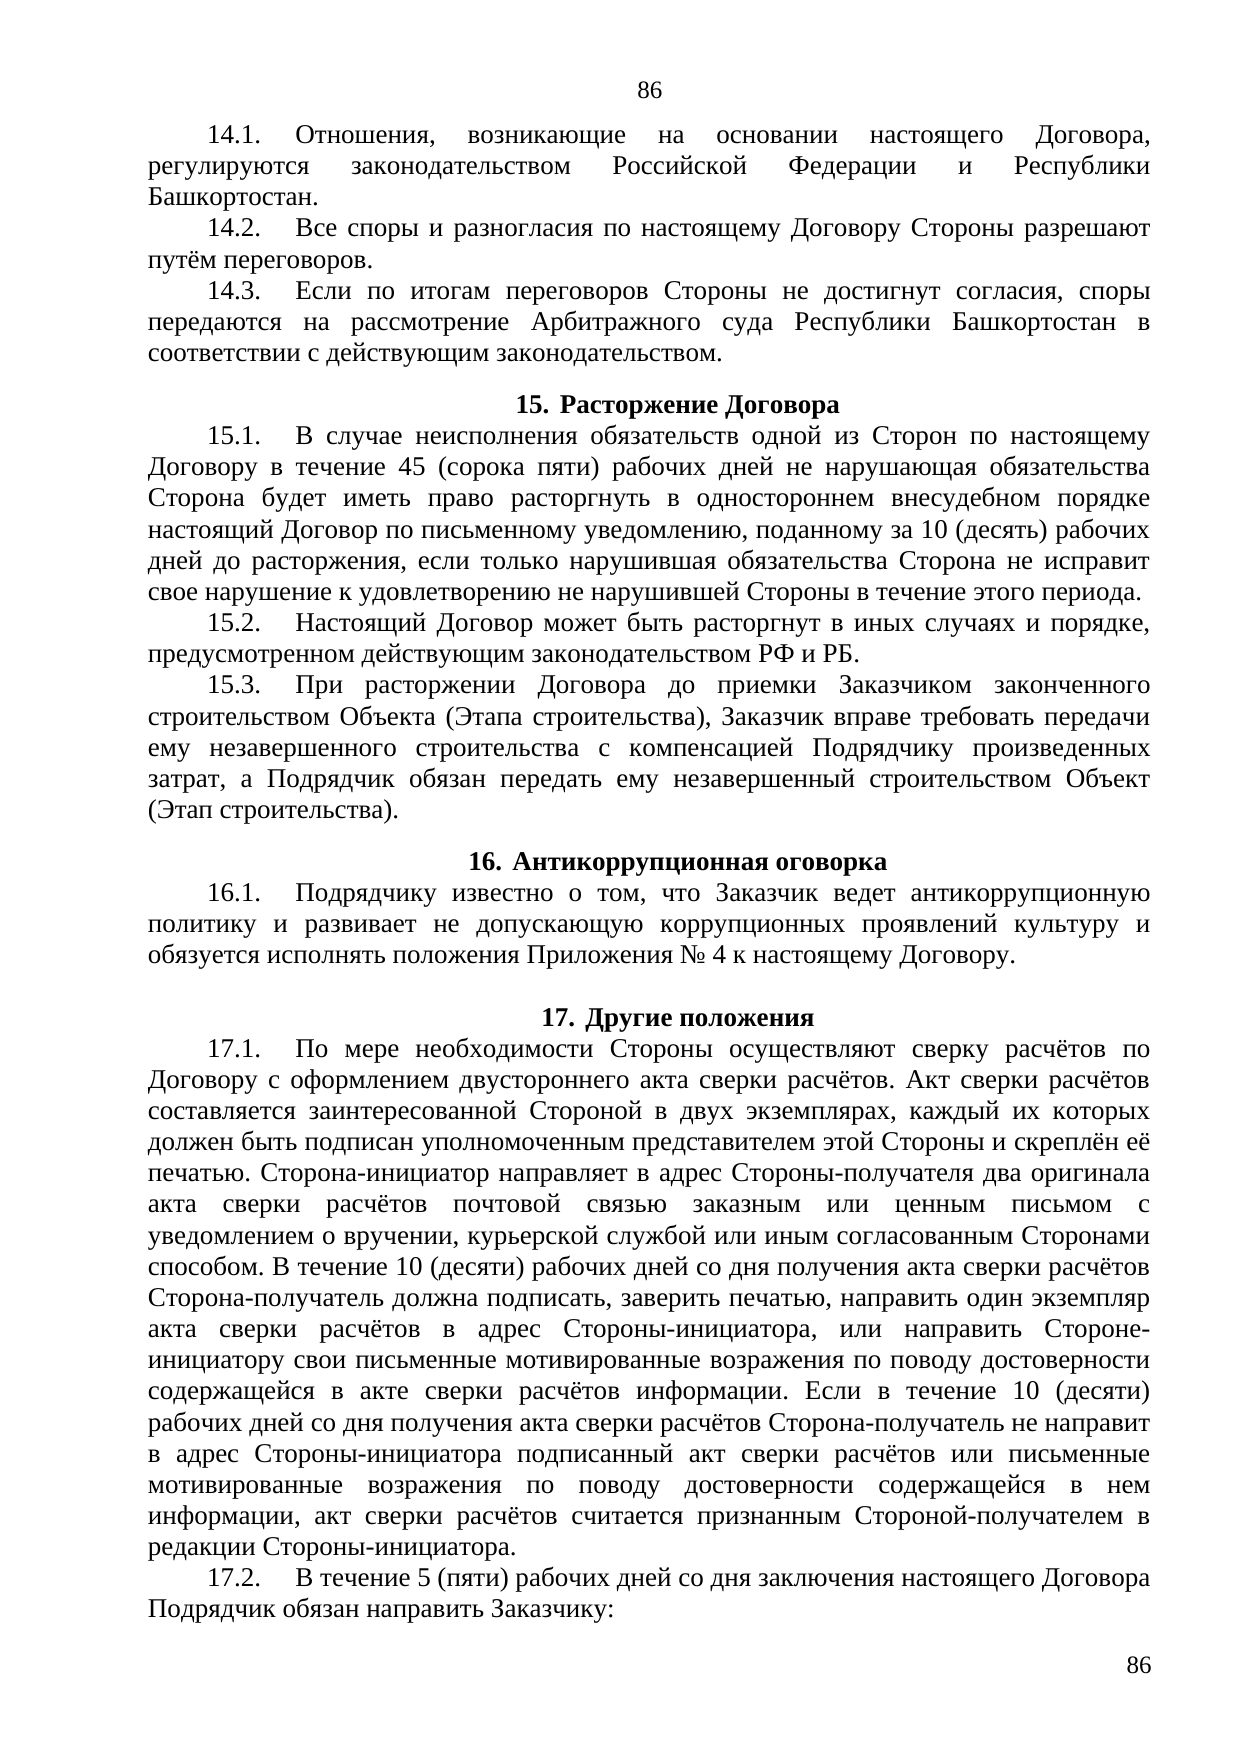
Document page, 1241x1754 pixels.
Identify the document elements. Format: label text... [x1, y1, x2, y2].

list Все споры и разногласия по настоящему Договору Стороны разрешают путём переговоров. [148, 212, 1152, 274]
list Отношения, возникающие на основании настоящего Договора, регулируются законодательством Российской Федерации и Республики Башкортостан. [148, 118, 1152, 212]
list В течение 5 (пяти) рабочих дней со дня заключения настоящего Договора Подрядчик обязан направить Заказчику: [148, 1561, 1152, 1624]
list В случае неисполнения обязательств одной из Сторон по настоящему Договору в течение 45 (сорока пяти) рабочих дней не нарушающая обязательства Сторона будет иметь право расторгнуть в одностороннем внесудебном порядке настоящий Договор по письменному уведомлению, поданному за 10 (десять) рабочих дней до расторжения, если только нарушившая обязательства Сторона не исправит свое нарушение к удовлетворению не нарушившей Стороны в течение этого периода. [148, 419, 1152, 606]
list Другие положения [204, 1001, 1152, 1032]
list При расторжении Договора до приемки Заказчиком законченного строительством Объекта (Этапа строительства), Заказчик вправе требовать передачи ему незавершенного строительства с компенсацией Подрядчику произведенных затрат, а Подрядчик обязан передать ему незавершенный строительством Объект (Этап строительства). [148, 668, 1152, 824]
list Настоящий Договор может быть расторгнут в иных случаях и порядке, предусмотренном действующим законодательством РФ и РБ. [148, 606, 1152, 668]
list Расторжение Договора [204, 388, 1152, 419]
list Антикоррупционная оговорка [204, 845, 1152, 876]
list Подрядчику известно о том, что Заказчик ведет антикоррупционную политику и развивает не допускающую коррупционных проявлений культуру и обязуется исполнять положения Приложения № 4 к настоящему Договору. [148, 876, 1152, 969]
list По мере необходимости Стороны осуществляют сверку расчётов по Договору с оформлением двустороннего акта сверки расчётов. Акт сверки расчётов составляется заинтересованной Стороной в двух экземплярах, каждый их которых должен быть подписан уполномоченным представителем этой Стороны и скреплён её печатью. Сторона-инициатор направляет в адрес Стороны-получателя два оригинала акта сверки расчётов почтовой связью заказным или ценным письмом с уведомлением о вручении, курьерской службой или иным согласованным Сторонами способом. В течение 10 (десяти) рабочих дней со дня получения акта сверки расчётов Сторона-получатель должна подписать, заверить печатью, направить один экземпляр акта сверки расчётов в адрес Стороны-инициатора, или направить Стороне-инициатору свои письменные мотивированные возражения по поводу достоверности содержащейся в акте сверки расчётов информации. Если в течение 10 (десяти) рабочих дней со дня получения акта сверки расчётов Сторона-получатель не направит в адрес Стороны-инициатора подписанный акт сверки расчётов или письменные мотивированные возражения по поводу достоверности содержащейся в нем информации, акт сверки расчётов считается признанным Стороной-получателем в редакции Стороны-инициатора. [148, 1032, 1152, 1561]
list Если по итогам переговоров Стороны не достигнут согласия, споры передаются на рассмотрение Арбитражного суда Республики Башкортостан в соответствии с действующим законодательством. [148, 274, 1152, 367]
